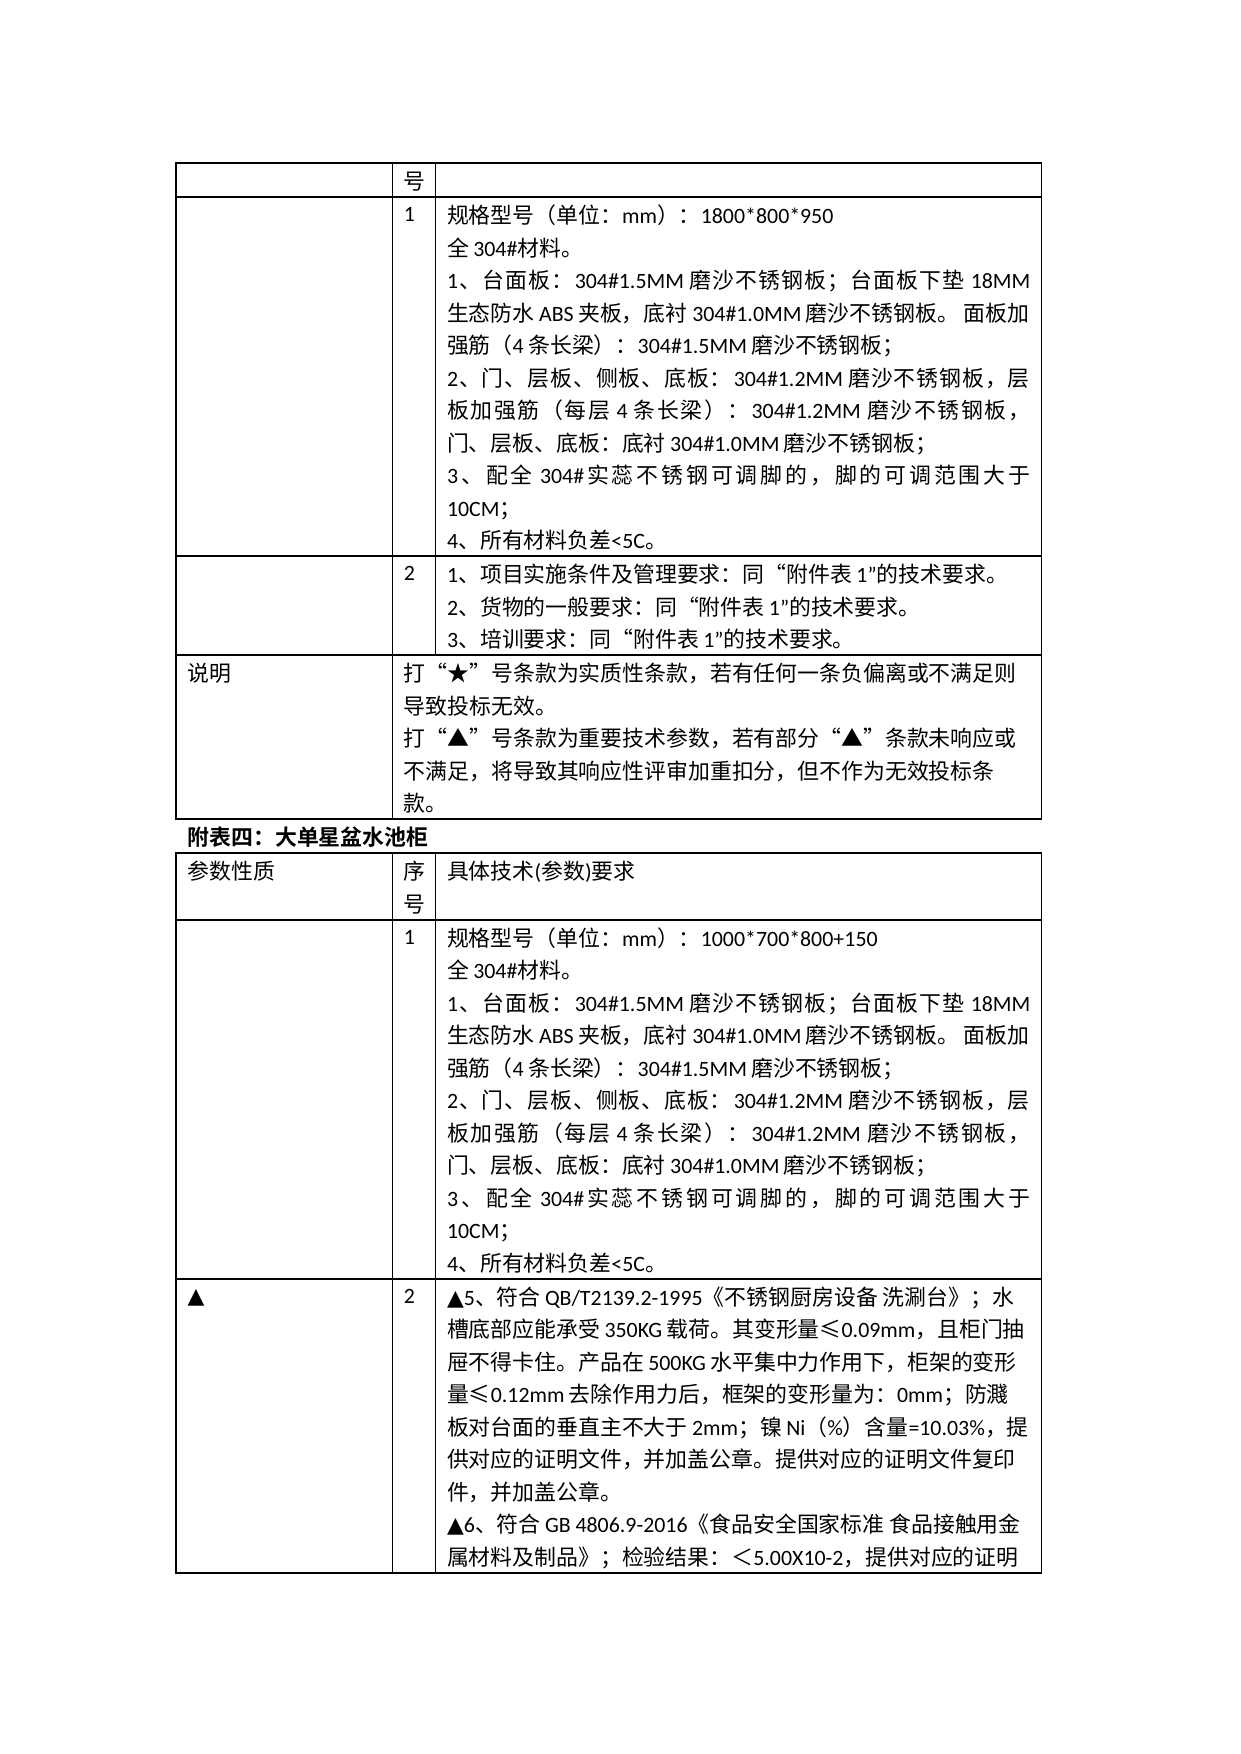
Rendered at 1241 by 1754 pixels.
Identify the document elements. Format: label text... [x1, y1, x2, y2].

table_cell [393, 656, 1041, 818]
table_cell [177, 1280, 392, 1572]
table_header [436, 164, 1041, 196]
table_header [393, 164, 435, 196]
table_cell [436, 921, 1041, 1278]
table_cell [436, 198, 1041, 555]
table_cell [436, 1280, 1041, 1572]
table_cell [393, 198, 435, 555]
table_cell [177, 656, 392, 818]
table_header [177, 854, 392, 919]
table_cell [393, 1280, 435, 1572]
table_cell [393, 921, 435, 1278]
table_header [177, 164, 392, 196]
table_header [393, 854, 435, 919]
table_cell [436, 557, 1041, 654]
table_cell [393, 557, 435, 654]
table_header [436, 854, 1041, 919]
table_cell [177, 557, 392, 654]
text 附表四：大单星盆水池柜 [187, 820, 1053, 852]
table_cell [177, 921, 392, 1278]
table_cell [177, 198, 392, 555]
